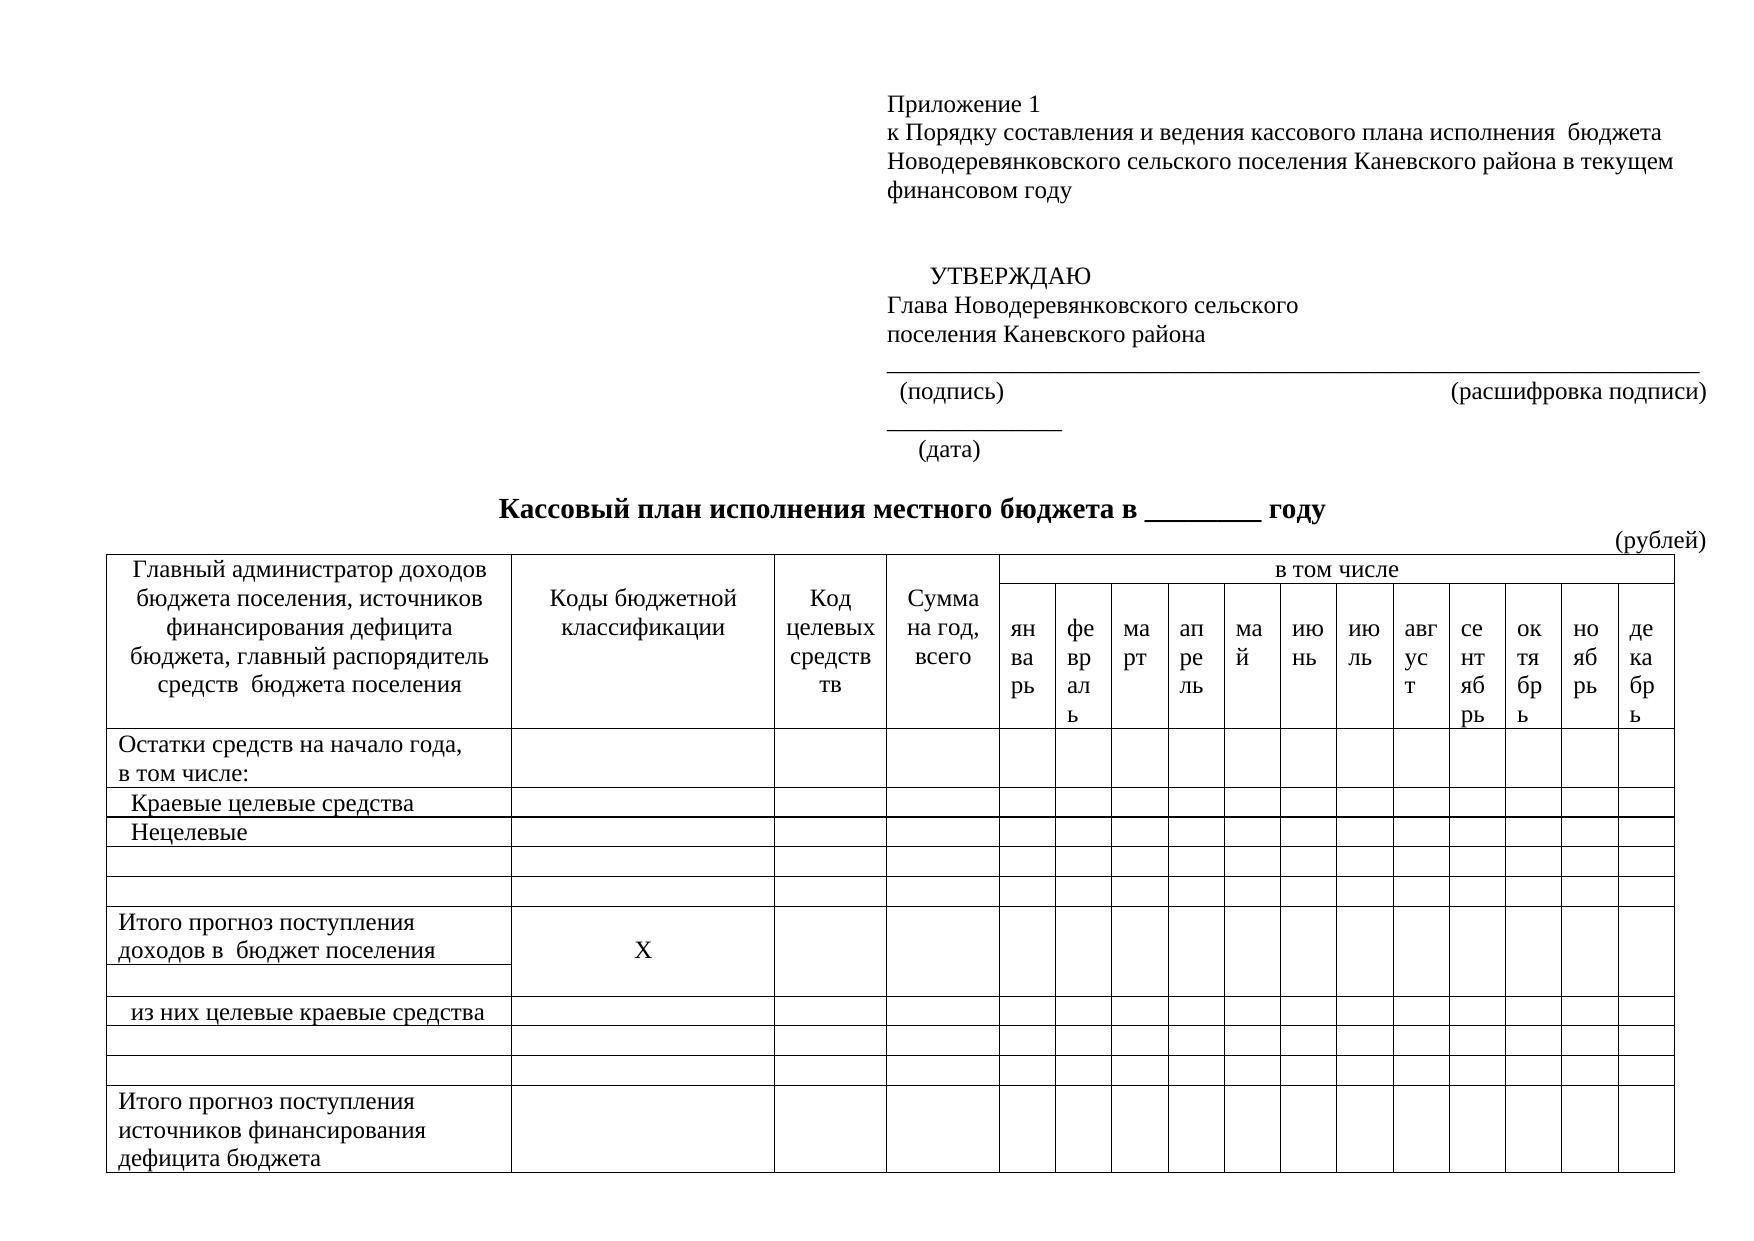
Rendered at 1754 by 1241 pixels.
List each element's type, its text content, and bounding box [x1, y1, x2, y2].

table_cell [1056, 877, 1111, 906]
table_cell [1112, 788, 1168, 816]
table_cell [1000, 788, 1055, 816]
table_cell декабрь [1619, 584, 1674, 728]
table_cell из них целевые краевые средства [107, 997, 511, 1025]
table_cell [512, 729, 774, 787]
table_cell [1562, 1026, 1618, 1055]
table_cell [1337, 907, 1393, 996]
table_cell [1394, 788, 1449, 816]
table_cell [1337, 847, 1393, 876]
table_cell [1337, 877, 1393, 906]
table_cell [1394, 847, 1449, 876]
table_cell [1506, 1026, 1561, 1055]
table_cell [1056, 818, 1111, 846]
table_cell [1112, 729, 1168, 787]
table_cell [1112, 997, 1168, 1025]
table_cell [1169, 1086, 1224, 1172]
table_cell [107, 847, 511, 876]
table_cell май [1225, 584, 1280, 728]
table_cell [1225, 1086, 1280, 1172]
table_cell [1450, 1026, 1505, 1055]
table_cell [1000, 1056, 1055, 1085]
table_cell [1281, 729, 1336, 787]
table_cell [1337, 1026, 1393, 1055]
table_cell июнь [1281, 584, 1336, 728]
table_cell [887, 1026, 999, 1055]
table_cell февраль [1056, 584, 1111, 728]
table_cell [107, 877, 511, 906]
table_cell [887, 729, 999, 787]
table_cell [1506, 788, 1561, 816]
table_cell [1225, 1056, 1280, 1085]
table_cell [1337, 788, 1393, 816]
table_cell [107, 1026, 511, 1055]
table_cell [1225, 788, 1280, 816]
table_cell Х [512, 907, 774, 996]
table_cell [512, 1026, 774, 1055]
table_cell [1112, 1086, 1168, 1172]
table_cell [775, 1026, 886, 1055]
table_cell [1337, 729, 1393, 787]
table_cell [1619, 818, 1674, 846]
text _________________________________________________________________ [887, 347, 1706, 376]
table_cell [512, 877, 774, 906]
text Глава Новодеревянковского сельского [887, 290, 1706, 319]
table_cell [1056, 1056, 1111, 1085]
table_header Код целевых средств тв [775, 555, 886, 728]
table_cell [1562, 818, 1618, 846]
table_cell [1112, 847, 1168, 876]
table_cell [1225, 1026, 1280, 1055]
table_cell [1056, 1086, 1111, 1172]
table_cell [1281, 1086, 1336, 1172]
table_cell Итого прогноз поступления источников финансирования дефицита бюджета [107, 1086, 511, 1172]
table_cell [1281, 847, 1336, 876]
table_cell [512, 847, 774, 876]
table_cell [1225, 729, 1280, 787]
table_cell [887, 788, 999, 816]
text Кассовый план исполнения местного бюджета в ________ году [118, 491, 1706, 525]
table_cell [107, 965, 511, 996]
table_cell [1225, 847, 1280, 876]
table_cell [1169, 1056, 1224, 1085]
table_cell [887, 847, 999, 876]
table_cell [1619, 1086, 1674, 1172]
table_cell [1056, 907, 1111, 996]
table_cell [1619, 729, 1674, 787]
table_cell [1394, 1086, 1449, 1172]
table_cell [1000, 997, 1055, 1025]
table_cell [512, 997, 774, 1025]
table_cell [1225, 818, 1280, 846]
table_cell [775, 1056, 886, 1085]
table_cell [1619, 1026, 1674, 1055]
text (рублей) [118, 525, 1706, 553]
table_cell [1225, 997, 1280, 1025]
table_cell [1450, 1086, 1505, 1172]
table_cell август [1394, 584, 1449, 728]
table_cell [1169, 907, 1224, 996]
table_cell [1394, 1026, 1449, 1055]
table_cell [1619, 847, 1674, 876]
table_cell [1450, 997, 1505, 1025]
table_cell [1000, 1086, 1055, 1172]
table_cell [1394, 877, 1449, 906]
table_cell [512, 818, 774, 846]
table_cell январь [1000, 584, 1055, 728]
table_cell [1619, 907, 1674, 996]
table_cell [1169, 847, 1224, 876]
table_cell [1000, 818, 1055, 846]
table_cell Остатки средств на начало года, в том числе: [107, 729, 511, 787]
table_cell [1056, 788, 1111, 816]
table_cell [1562, 1086, 1618, 1172]
table_cell [1000, 907, 1055, 996]
table_cell [775, 788, 886, 816]
table_cell [1506, 907, 1561, 996]
table_cell [1562, 729, 1618, 787]
table_cell [1056, 1026, 1111, 1055]
table_header Коды бюджетной классификации [512, 555, 774, 728]
table_cell [1112, 877, 1168, 906]
table_cell [1000, 877, 1055, 906]
table_cell [1281, 788, 1336, 816]
table_header в том числе [1000, 555, 1674, 583]
table_cell [1056, 997, 1111, 1025]
text (подпись) (расшифровка подписи) ______________ [887, 376, 1712, 434]
text к Порядку составления и ведения кассового плана исполнения бюджета Новодеревянковского сельского поселения Каневского района в текущем финансовом году [887, 117, 1706, 204]
table_cell [775, 818, 886, 846]
table_cell [1450, 1056, 1505, 1085]
table_cell [1562, 997, 1618, 1025]
table_cell [1450, 788, 1505, 816]
table_cell [1562, 907, 1618, 996]
table_cell [775, 907, 886, 996]
table_cell апрель [1169, 584, 1224, 728]
table_cell [1112, 1026, 1168, 1055]
table_cell [887, 818, 999, 846]
table_cell [1281, 997, 1336, 1025]
table_cell [887, 877, 999, 906]
table_cell [1562, 847, 1618, 876]
table_cell [887, 1086, 999, 1172]
table_cell [775, 1086, 886, 1172]
table_cell [1225, 907, 1280, 996]
table_cell [775, 729, 886, 787]
table_cell [1619, 877, 1674, 906]
table_cell [1506, 847, 1561, 876]
table_cell [1394, 907, 1449, 996]
table_cell [887, 1056, 999, 1085]
table_cell [512, 1056, 774, 1085]
table_cell [512, 1086, 774, 1172]
table_cell [1506, 818, 1561, 846]
table_cell [775, 997, 886, 1025]
table_cell [1169, 877, 1224, 906]
table_cell [1337, 1086, 1393, 1172]
table_header Сумма на год, всего [887, 555, 999, 728]
text Приложение 1 [887, 89, 1706, 117]
table_cell [1112, 907, 1168, 996]
table_cell [1619, 997, 1674, 1025]
table_cell [1000, 729, 1055, 787]
table_cell [1394, 729, 1449, 787]
table_cell ноябрь [1562, 584, 1618, 728]
text (дата) [887, 434, 1706, 462]
table_cell [887, 997, 999, 1025]
table_cell [1450, 847, 1505, 876]
table_cell [1281, 1056, 1336, 1085]
table_cell [1619, 1056, 1674, 1085]
table_cell [1225, 877, 1280, 906]
table_cell Нецелевые [107, 818, 511, 846]
table_cell Краевые целевые средства [107, 788, 511, 816]
table_cell [1506, 877, 1561, 906]
table_cell [1337, 818, 1393, 846]
table_cell [1112, 818, 1168, 846]
table_cell [1450, 818, 1505, 846]
table_cell [1169, 1026, 1224, 1055]
table_cell [1169, 997, 1224, 1025]
table_cell [1394, 997, 1449, 1025]
table_cell [1450, 907, 1505, 996]
table_cell [887, 907, 999, 996]
table_cell [1169, 818, 1224, 846]
table_cell [775, 877, 886, 906]
table_cell [1000, 1026, 1055, 1055]
table_cell [1562, 877, 1618, 906]
table_cell октябрь [1506, 584, 1561, 728]
table_cell [1056, 847, 1111, 876]
table_header Главный администратор доходов бюджета поселения, источников финансирования дефицита бюджета, главный распорядитель средств бюджета поселения [107, 555, 511, 728]
table_cell [1450, 877, 1505, 906]
table_cell [512, 788, 774, 816]
table_cell [1562, 788, 1618, 816]
table_cell март [1112, 584, 1168, 728]
text УТВЕРЖДАЮ [887, 261, 1706, 290]
table_cell Итого прогноз поступления доходов в бюджет поселения [107, 907, 511, 964]
table_cell [1056, 729, 1111, 787]
table_cell [1281, 1026, 1336, 1055]
table_cell сентябрь [1450, 584, 1505, 728]
table_cell [1281, 877, 1336, 906]
table_cell [1000, 847, 1055, 876]
table_cell [1281, 907, 1336, 996]
table_cell [1506, 1086, 1561, 1172]
table_cell июль [1337, 584, 1393, 728]
table_cell [1337, 1056, 1393, 1085]
table_cell [1394, 818, 1449, 846]
table_cell [1450, 729, 1505, 787]
table_cell [1112, 1056, 1168, 1085]
table_cell [1169, 729, 1224, 787]
table_cell [1506, 729, 1561, 787]
table_cell [1619, 788, 1674, 816]
table_cell [107, 1056, 511, 1085]
table_cell [1337, 997, 1393, 1025]
text поселения Каневского района [118, 319, 1706, 347]
table_cell [1394, 1056, 1449, 1085]
table_cell [1506, 997, 1561, 1025]
table_cell [1506, 1056, 1561, 1085]
table_cell [1281, 818, 1336, 846]
table_cell [1169, 788, 1224, 816]
table_cell [775, 847, 886, 876]
table_cell [1562, 1056, 1618, 1085]
